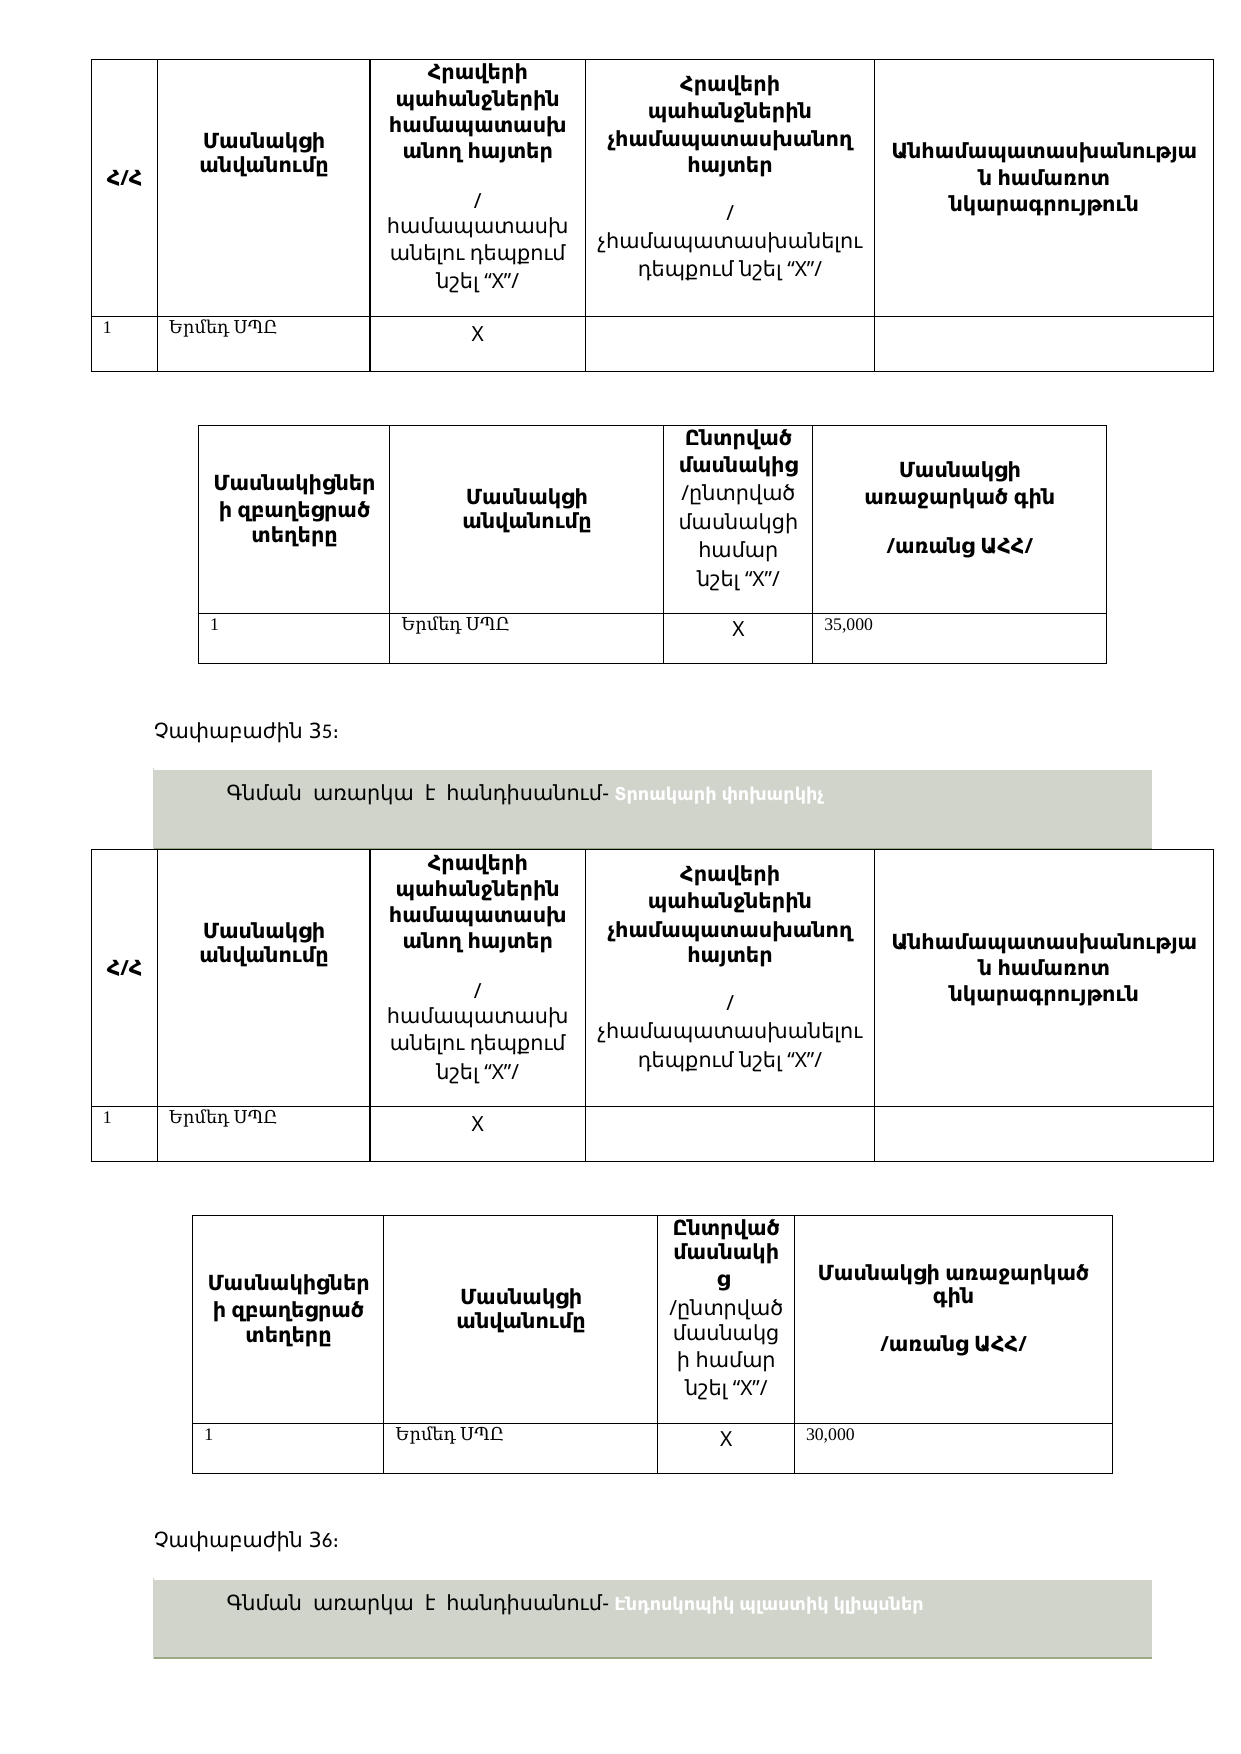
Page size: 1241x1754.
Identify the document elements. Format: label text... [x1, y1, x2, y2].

table_cell [875, 317, 1213, 371]
table_cell Երմեդ ՍՊԸ [158, 317, 369, 371]
table_cell Երմեդ ՍՊԸ [158, 1107, 369, 1161]
table_cell X [664, 614, 812, 663]
table_cell Երմեդ ՍՊԸ [390, 614, 663, 663]
table_header Հրավերի պահանջներին համապատասխանող հայտեր /համապատասխանելու դեպքում նշել “X”/ [371, 850, 585, 1106]
table_cell X [371, 1107, 585, 1161]
table_header Հրավերի պահանջներին չհամապատասխանող հայտեր /չհամապատասխանելու դեպքում նշել “X”/ [586, 60, 874, 316]
table_cell 35,000 [813, 614, 1106, 663]
table_header Մասնակցի անվանումը [390, 426, 663, 613]
table_header Մասնակցի անվանումը [158, 60, 369, 316]
table_cell 1 [193, 1424, 383, 1473]
table_cell [875, 1107, 1213, 1161]
text Չափաբաժին 35։ [153, 718, 1152, 743]
table_cell 1 [199, 614, 389, 663]
table_header Անհամապատասխանության համառոտ նկարագրույթուն [875, 60, 1213, 316]
text Գնման առարկա է հանդիսանում- Տրոակարի փոխարկիչ [153, 769, 1152, 804]
table_header Հ/Հ [92, 60, 157, 316]
table_header Անհամապատասխանության համառոտ նկարագրույթուն [875, 850, 1213, 1106]
table_header Մասնակցի առաջարկած գին /առանց ԱՀՀ/ [813, 426, 1106, 613]
text Գնման առարկա է հանդիսանում- Էնդոսկոպիկ պլաստիկ կլիպսներ [153, 1579, 1152, 1614]
table_cell Երմեդ ՍՊԸ [384, 1424, 657, 1473]
table_cell X [658, 1424, 794, 1473]
table_header Ընտրված մասնակից /ընտրված մասնակցի համար նշել “X”/ [658, 1216, 794, 1423]
table_header Մասնակիցների զբաղեցրած տեղերը [199, 426, 389, 613]
table_header Հ/Հ [92, 850, 157, 1106]
table_cell 1 [92, 317, 157, 371]
table_cell [586, 317, 874, 371]
table_header Մասնակիցների զբաղեցրած տեղերը [193, 1216, 383, 1423]
text Չափաբաժին 36։ [153, 1527, 1152, 1553]
table_header Հրավերի պահանջներին չհամապատասխանող հայտեր /չհամապատասխանելու դեպքում նշել “X”/ [586, 850, 874, 1106]
table_cell [586, 1107, 874, 1161]
table_header Մասնակցի առաջարկած գին /առանց ԱՀՀ/ [795, 1216, 1112, 1423]
table_header Ընտրված մասնակից /ընտրված մասնակցի համար նշել “X”/ [664, 426, 812, 613]
table_header Մասնակցի անվանումը [158, 850, 369, 1106]
table_cell 1 [92, 1107, 157, 1161]
table_cell X [371, 317, 585, 371]
table_header Հրավերի պահանջներին համապատասխանող հայտեր /համապատասխանելու դեպքում նշել “X”/ [371, 60, 585, 316]
table_cell 30,000 [795, 1424, 1112, 1473]
table_header Մասնակցի անվանումը [384, 1216, 657, 1423]
